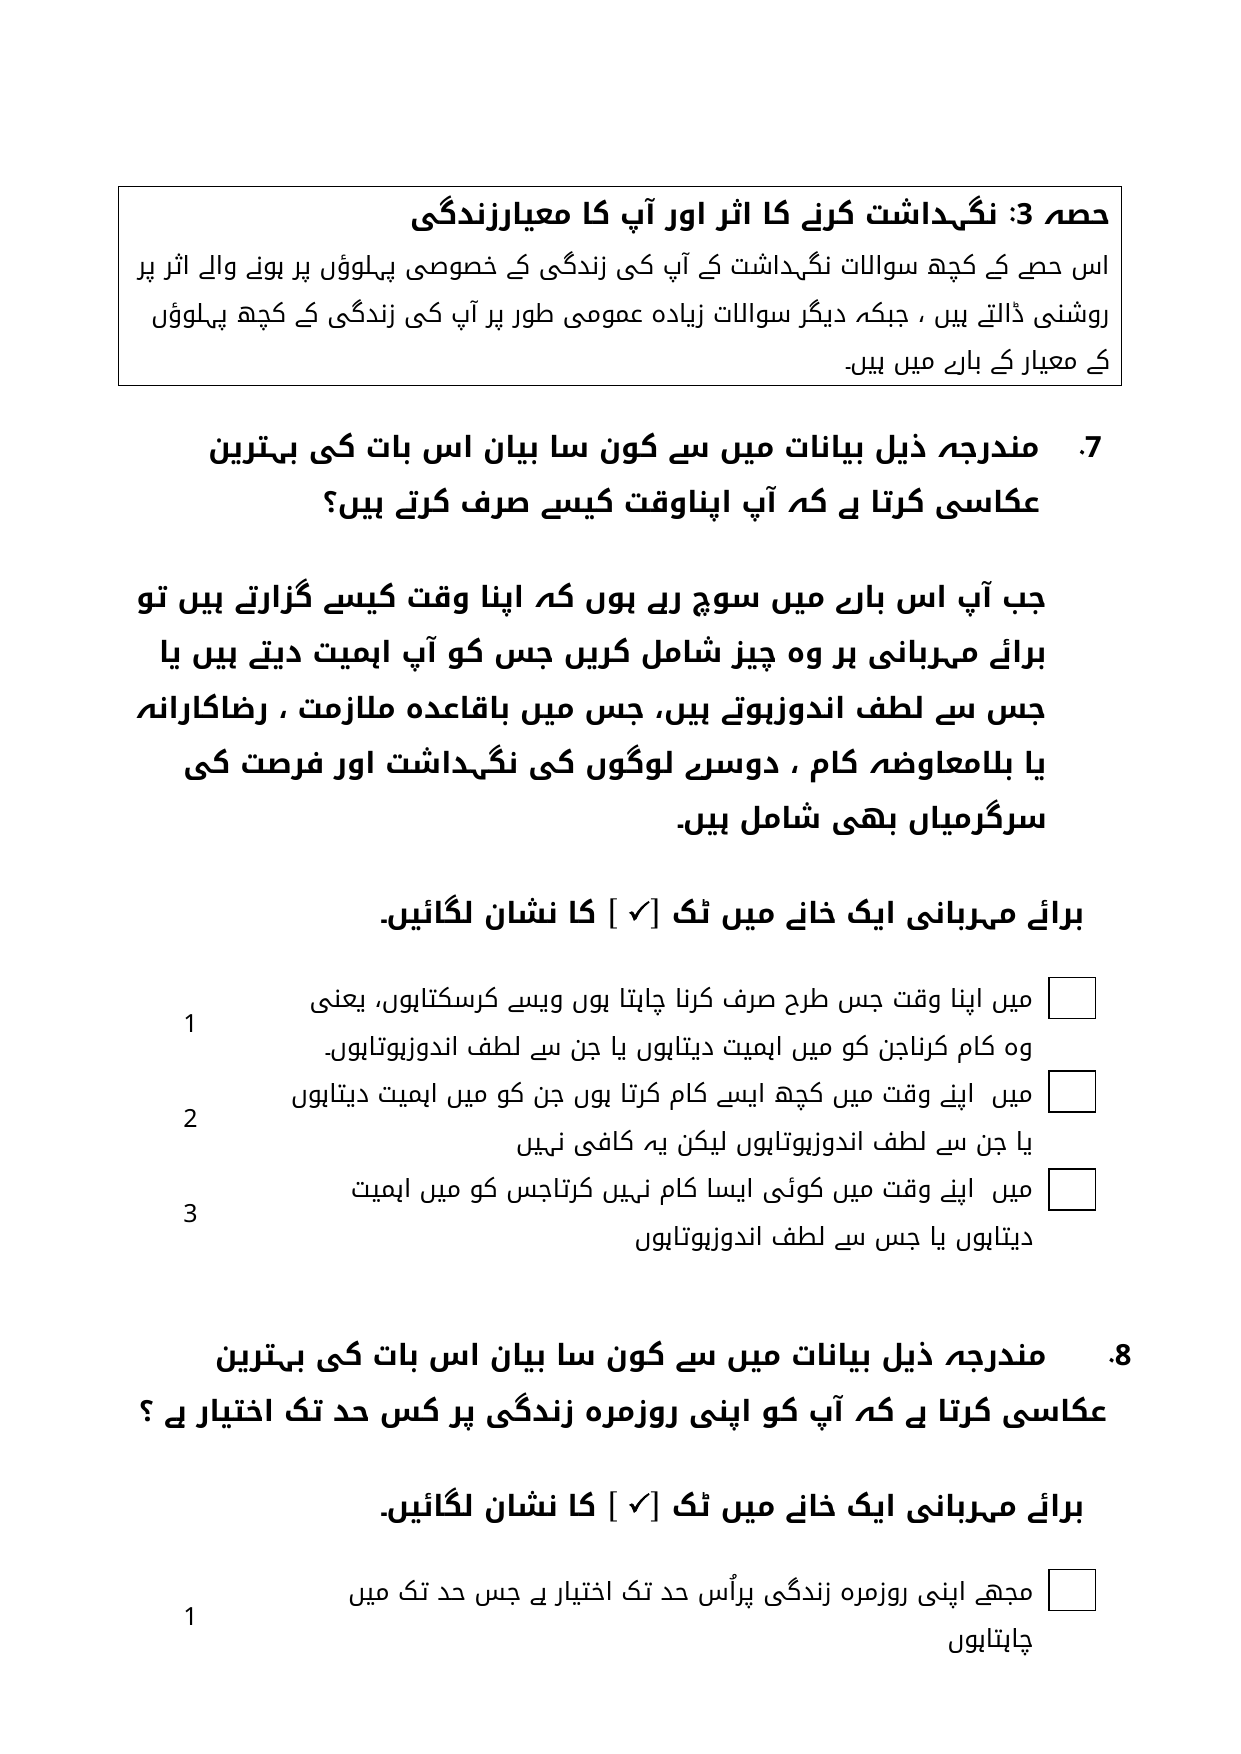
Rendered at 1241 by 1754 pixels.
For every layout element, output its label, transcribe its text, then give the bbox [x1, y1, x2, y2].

table_cell میں اپنے وقت میں کچھ ایسے کام کرتا ہوں جن کو میں اہمیت دیتاہوں یا جن سے لطف اندوزہوتاہوں لیکن یہ کافی نہیں [262, 1071, 1045, 1165]
table_header 1 [118, 976, 262, 1071]
table_header [1045, 1568, 1115, 1663]
table_cell میں اپنے وقت میں کوئی ایسا کام نہیں کرتاجس کو میں اہمیت دیتاہوں یا جس سے لطف اندوزہوتاہوں [262, 1165, 1045, 1260]
list مندرجہ ذیل بیانات میں سے کون سا بیان اس بات کی بہترین عکاسی کرتا ہے کہ آپ کو اپنی روزمرہ زندگی پر کس حد تک اختیار ہے ؟ [118, 1328, 1107, 1439]
table_cell 2 [118, 1071, 262, 1165]
table_header حصہ 3: نگہداشت کرنے کا اثر اور آپ کا معیارزندگی اس حصے کے کچھ سوالات نگہداشت کے آپ کی زندگی کے خصوصی پہلوؤں پر ہونے والے اثر پر روشنی ڈالتے ہیں ، جبکہ دیگر سوالات زیادہ عمومی طور پر آپ کی زندگی کے کچھ پہلوؤں کے معیار کے بارے میں ہیں۔ [119, 187, 1121, 385]
table_header میں اپنا وقت جس طرح صرف کرنا چاہتا ہوں ویسے کرسکتاہوں، یعنی وہ کام کرناجن کو میں اہمیت دیتاہوں یا جن سے لطف اندوزہوتاہوں۔ [262, 976, 1045, 1071]
table_cell [1045, 1165, 1115, 1260]
table_header [1045, 976, 1115, 1071]
table_header 1 [118, 1568, 262, 1663]
text برائے مہربانی ایک خانے میں ٹک [ ] کا نشان لگائیں۔ [118, 1479, 1084, 1534]
table_cell [1045, 1071, 1115, 1165]
list مندرجہ ذیل بیانات میں سے کون سا بیان اس بات کی بہترین عکاسی کرتا ہے کہ آپ اپناوقت کیسے صرف کرتے ہیں؟ [118, 420, 1078, 531]
text برائے مہربانی ایک خانے میں ٹک [ ] کا نشان لگائیں۔ [118, 886, 1084, 942]
list جب آپ اس بارے میں سوچ رہے ہوں کہ اپنا وقت کیسے گزارتے ہیں تو برائے مہربانی ہر وہ چیز شامل کریں جس کو آپ اہمیت دیتے ہیں یا جس سے لطف اندوزہوتے ہیں، جس میں باقاعدہ ملازمت ، رضاکارانہ یا بلامعاوضہ کام ، دوسرے لوگوں کی نگہداشت اور فرصت کی سرگرمیاں بھی شامل ہیں۔ [118, 570, 1047, 847]
table_cell 3 [118, 1165, 262, 1260]
table_header مجھے اپنی روزمرہ زندگی پراُس حد تک اختیار ہے جس حد تک میں چاہتاہوں [262, 1568, 1045, 1663]
